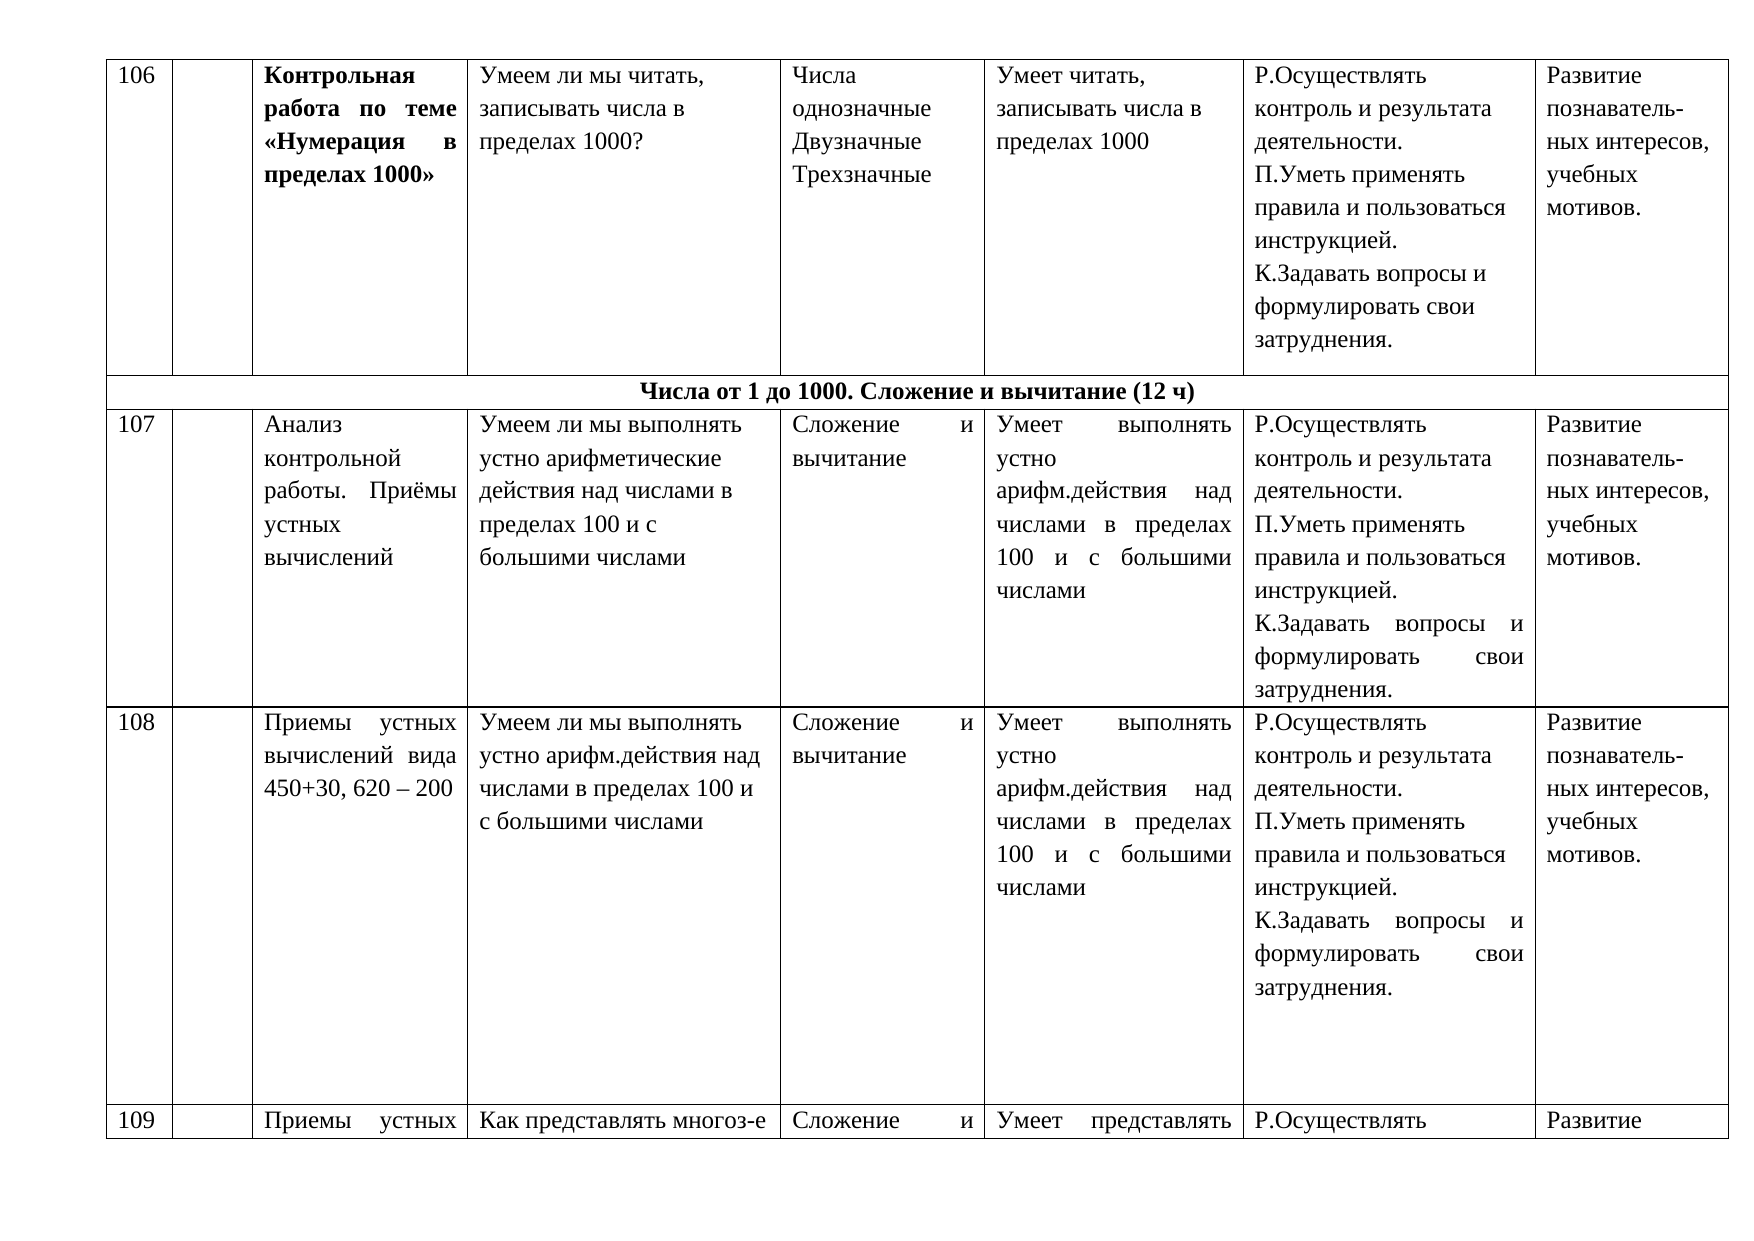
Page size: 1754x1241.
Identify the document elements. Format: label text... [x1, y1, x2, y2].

table_cell Умеем ли мы выполнять устно арифм.действия над числами в пределах 100 и с большими числами [468, 708, 780, 1104]
table_cell Анализ контрольной работы. Приёмы устных вычислений [253, 410, 467, 706]
table_cell 109 [107, 1105, 172, 1138]
table_cell 106 [107, 60, 172, 375]
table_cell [1536, 1105, 1728, 1138]
table_cell 108 [107, 708, 172, 1104]
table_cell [468, 1105, 780, 1138]
table_cell Приемы устных вычислений вида 450+30, 620 – 200 [253, 708, 467, 1104]
table_cell Сложение и вычитание [781, 410, 984, 706]
table_cell Развитие познаватель-ных интересов, учебных мотивов. [1536, 708, 1728, 1104]
table_cell Сложение и вычитание [781, 708, 984, 1104]
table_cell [253, 1105, 467, 1138]
table_cell Числа однозначные Двузначные Трехзначные [781, 60, 984, 375]
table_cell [1244, 1105, 1535, 1138]
table_cell [173, 708, 252, 1104]
table_cell [173, 1105, 252, 1138]
table_cell Умеем ли мы читать, записывать числа в пределах 1000? [468, 60, 780, 375]
table_cell Умеет выполнять устно арифм.действия над числами в пределах 100 и с большими числами [985, 708, 1243, 1104]
table_cell Контрольная работа по теме «Нумерация в пределах 1000» [253, 60, 467, 375]
table_cell [173, 410, 252, 706]
table_cell Умеем ли мы выполнять устно арифметические действия над числами в пределах 100 и с большими числами [468, 410, 780, 706]
table_cell [173, 60, 252, 375]
table_cell Развитие познаватель-ных интересов, учебных мотивов. [1536, 410, 1728, 706]
table_cell 107 [107, 410, 172, 706]
table_cell Умеет читать, записывать числа в пределах 1000 [985, 60, 1243, 375]
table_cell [985, 1105, 1243, 1138]
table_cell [781, 1105, 984, 1138]
table_cell Умеет выполнять устно арифм.действия над числами в пределах 100 и с большими числами [985, 410, 1243, 706]
table_cell Числа от 1 до 1000. Сложение и вычитание (12 ч) [107, 376, 1728, 408]
table_cell Развитие познаватель-ных интересов, учебных мотивов. [1536, 60, 1728, 375]
